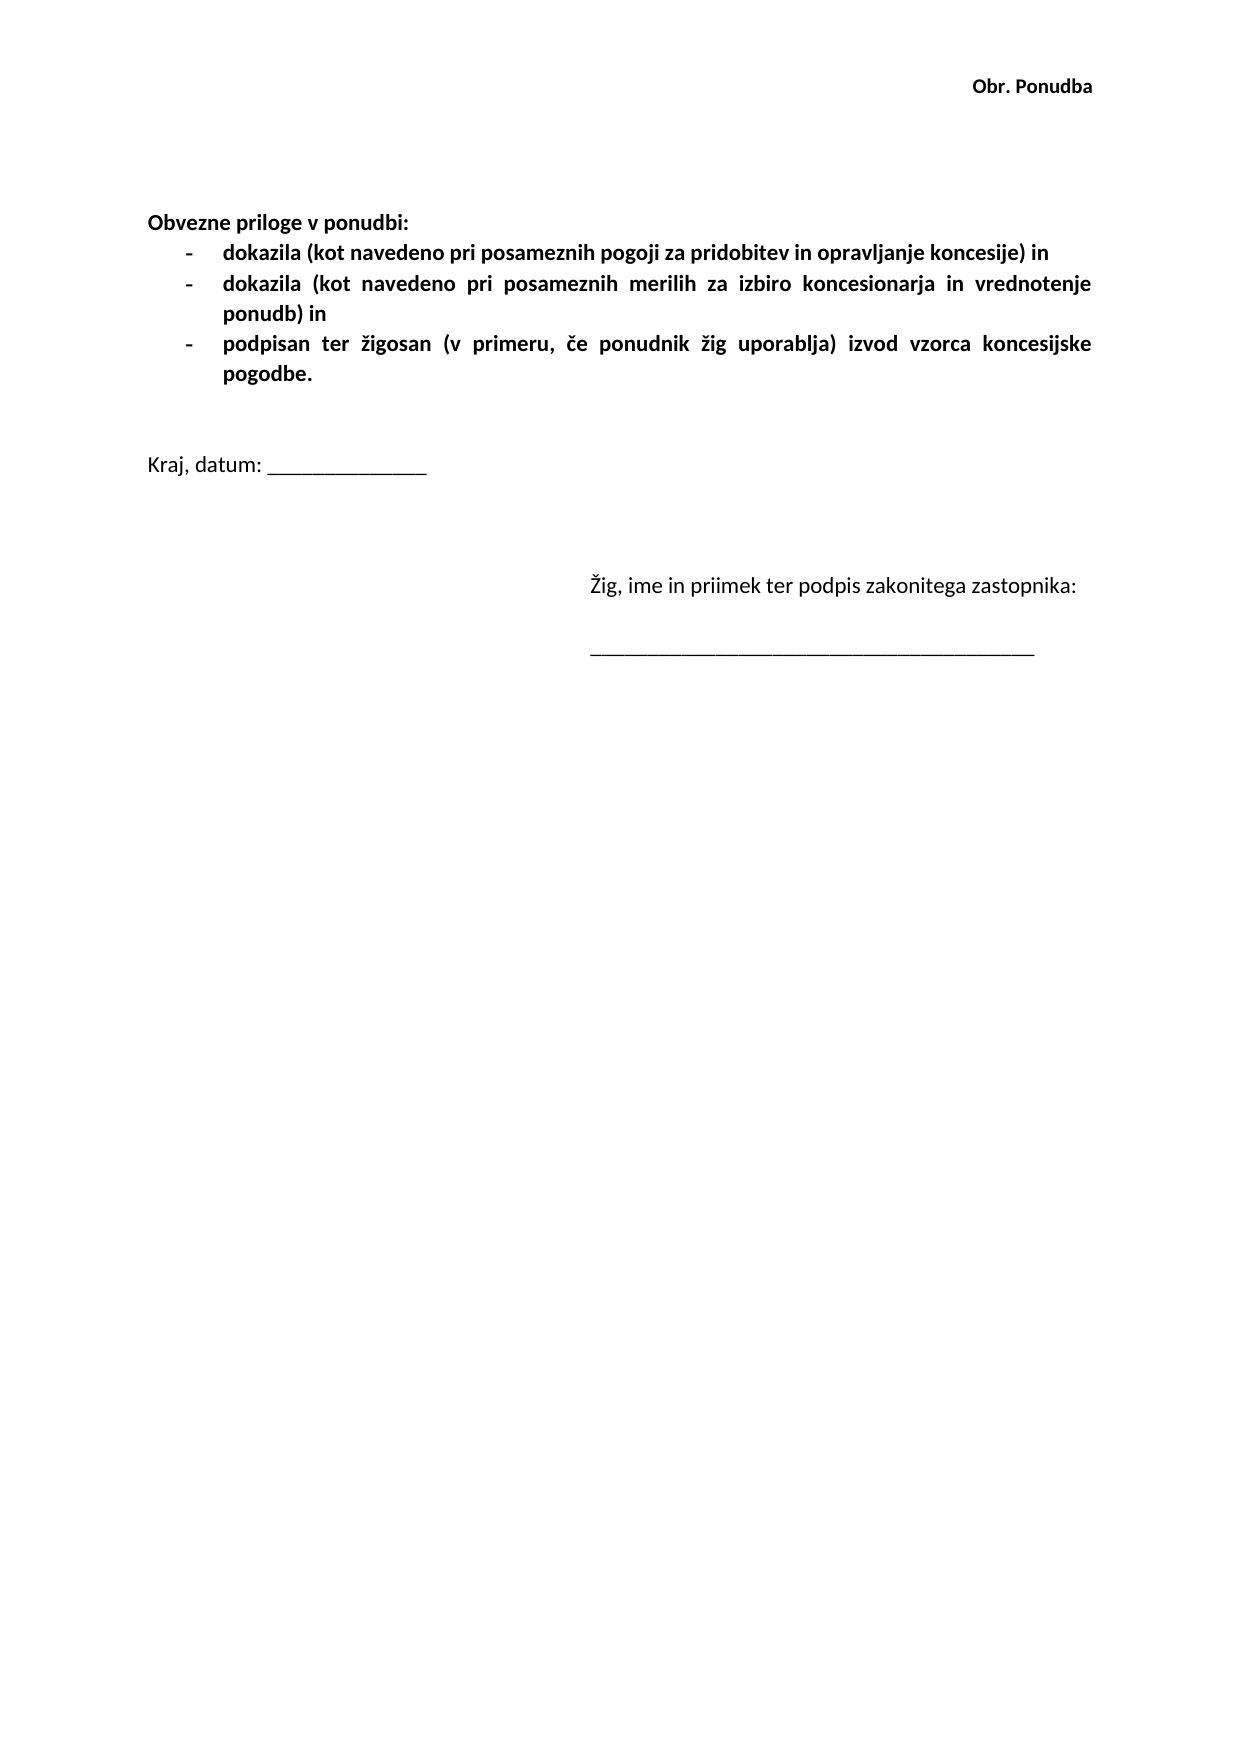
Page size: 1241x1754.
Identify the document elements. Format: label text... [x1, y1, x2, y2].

list podpisan ter žigosan (v primeru, če ponudnik žig uporablja) izvod vzorca koncesijske pogodbe. [185, 329, 1093, 387]
text _______________________________________ [516, 631, 1093, 659]
text Obvezne priloge v ponudbi: [148, 208, 1093, 236]
list dokazila (kot navedeno pri posameznih pogoji za pridobitev in opravljanje koncesije) in [185, 238, 1093, 266]
list dokazila (kot navedeno pri posameznih merilih za izbiro koncesionarja in vrednotenje ponudb) in [185, 268, 1093, 327]
text Žig, ime in priimek ter podpis zakonitega zastopnika: [516, 541, 1093, 599]
text Kraj, datum: ______________ [148, 450, 1093, 478]
